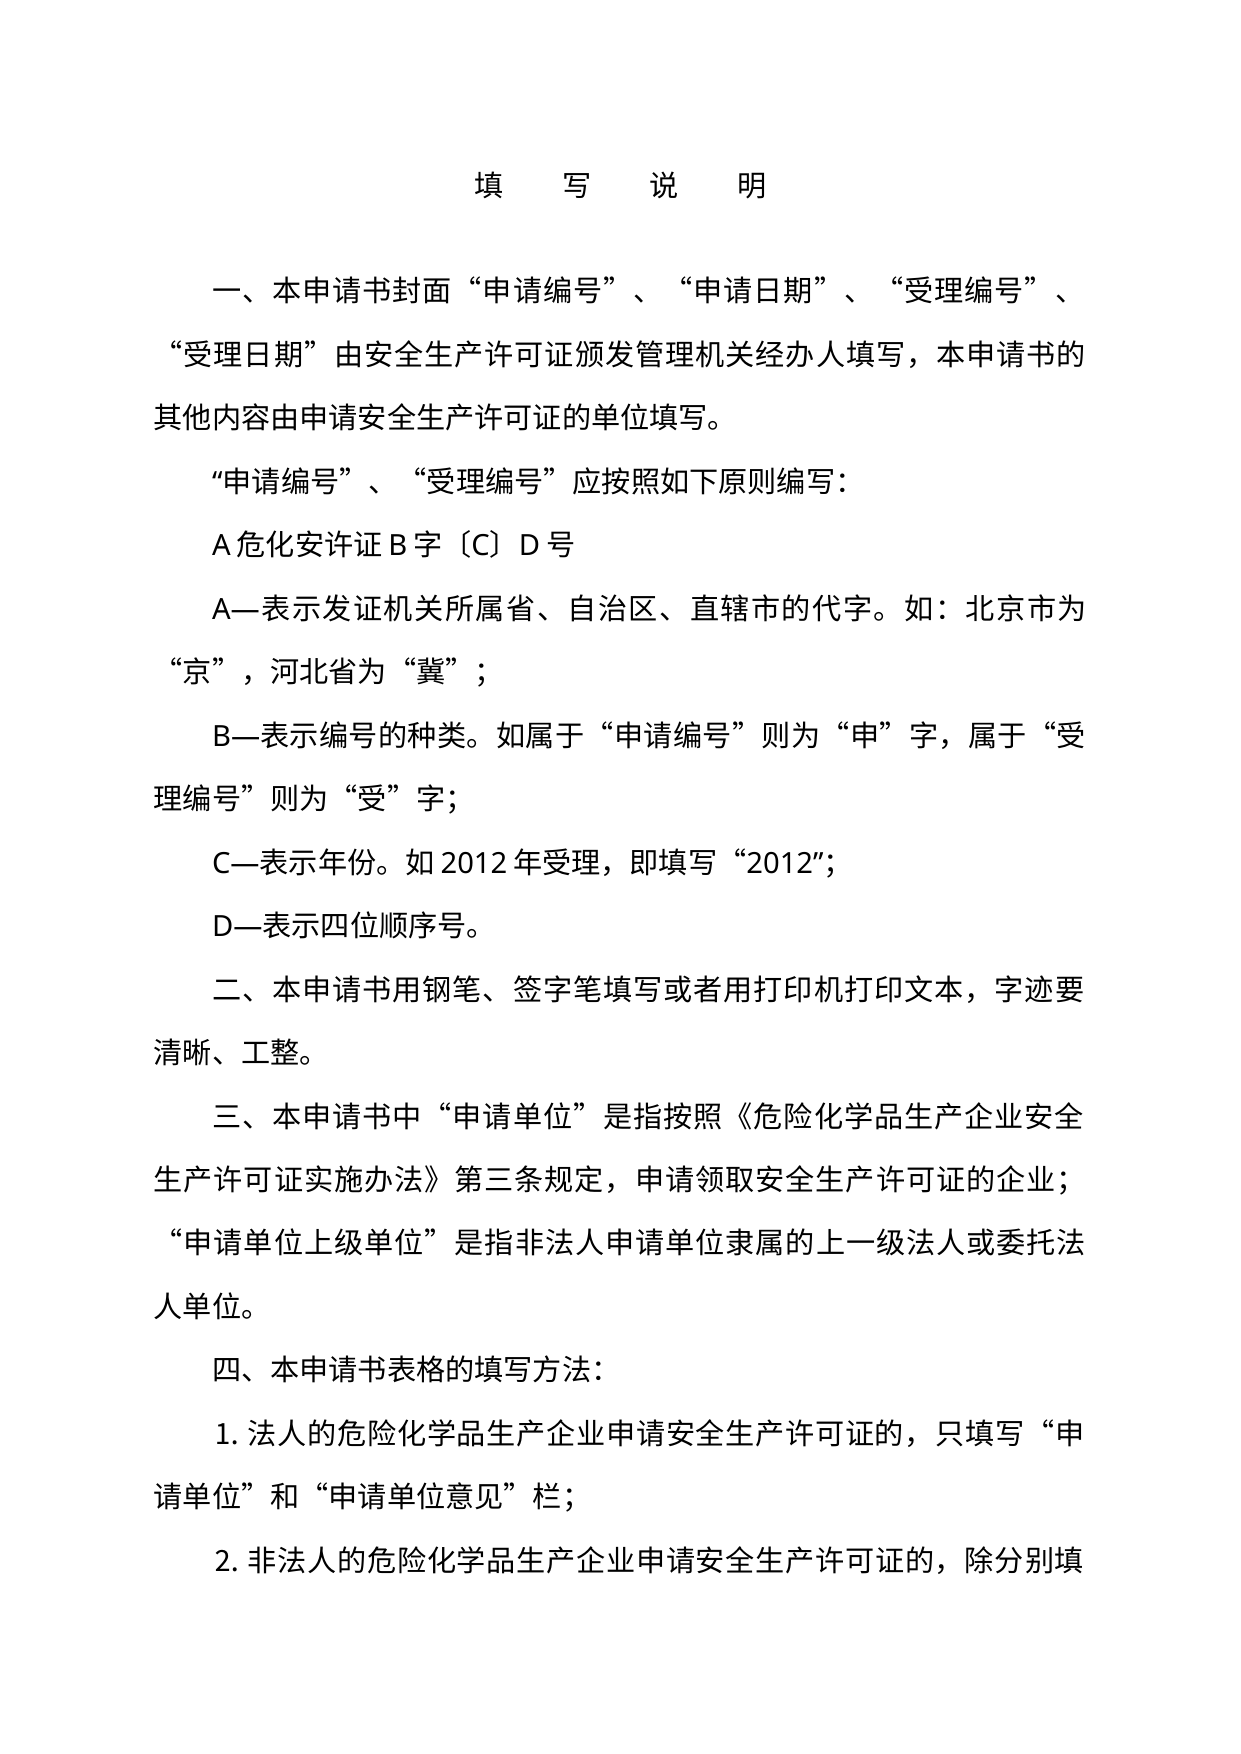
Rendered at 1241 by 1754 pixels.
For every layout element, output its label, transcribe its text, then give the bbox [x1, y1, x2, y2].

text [153, 1537, 1087, 1580]
text “申请编号”、“受理编号”应按照如下原则编写： [153, 458, 1087, 501]
text A—表示发证机关所属省、自治区、直辖市的代字。如：北京市为“京”，河北省为“冀”； [153, 585, 1087, 691]
text C—表示年份。如2012年受理，即填写“2012”； [153, 839, 1087, 882]
text 一、本申请书封面“申请编号”、“申请日期”、“受理编号”、“受理日期”由安全生产许可证颁发管理机关经办人填写，本申请书的其他内容由申请安全生产许可证的单位填写。 [153, 268, 1087, 437]
text D—表示四位顺序号。 [153, 903, 1087, 945]
text ⒈法人的危险化学品生产企业申请安全生产许可证的，只填写“申请单位”和“申请单位意见”栏； [153, 1410, 1087, 1516]
text A危化安许证B字〔C〕D号 [153, 522, 1087, 564]
text 二、本申请书用钢笔、签字笔填写或者用打印机打印文本，字迹要清晰、工整。 [153, 966, 1087, 1072]
text B—表示编号的种类。如属于“申请编号”则为“申”字，属于“受理编号”则为“受”字； [153, 712, 1087, 818]
text 四、本申请书表格的填写方法： [153, 1347, 1087, 1389]
text 三、本申请书中“申请单位”是指按照《危险化学品生产企业安全生产许可证实施办法》第三条规定，申请领取安全生产许可证的企业；“申请单位上级单位”是指非法人申请单位隶属的上一级法人或委托法人单位。 [153, 1093, 1087, 1326]
text 填 写 说 明 [153, 150, 1087, 208]
